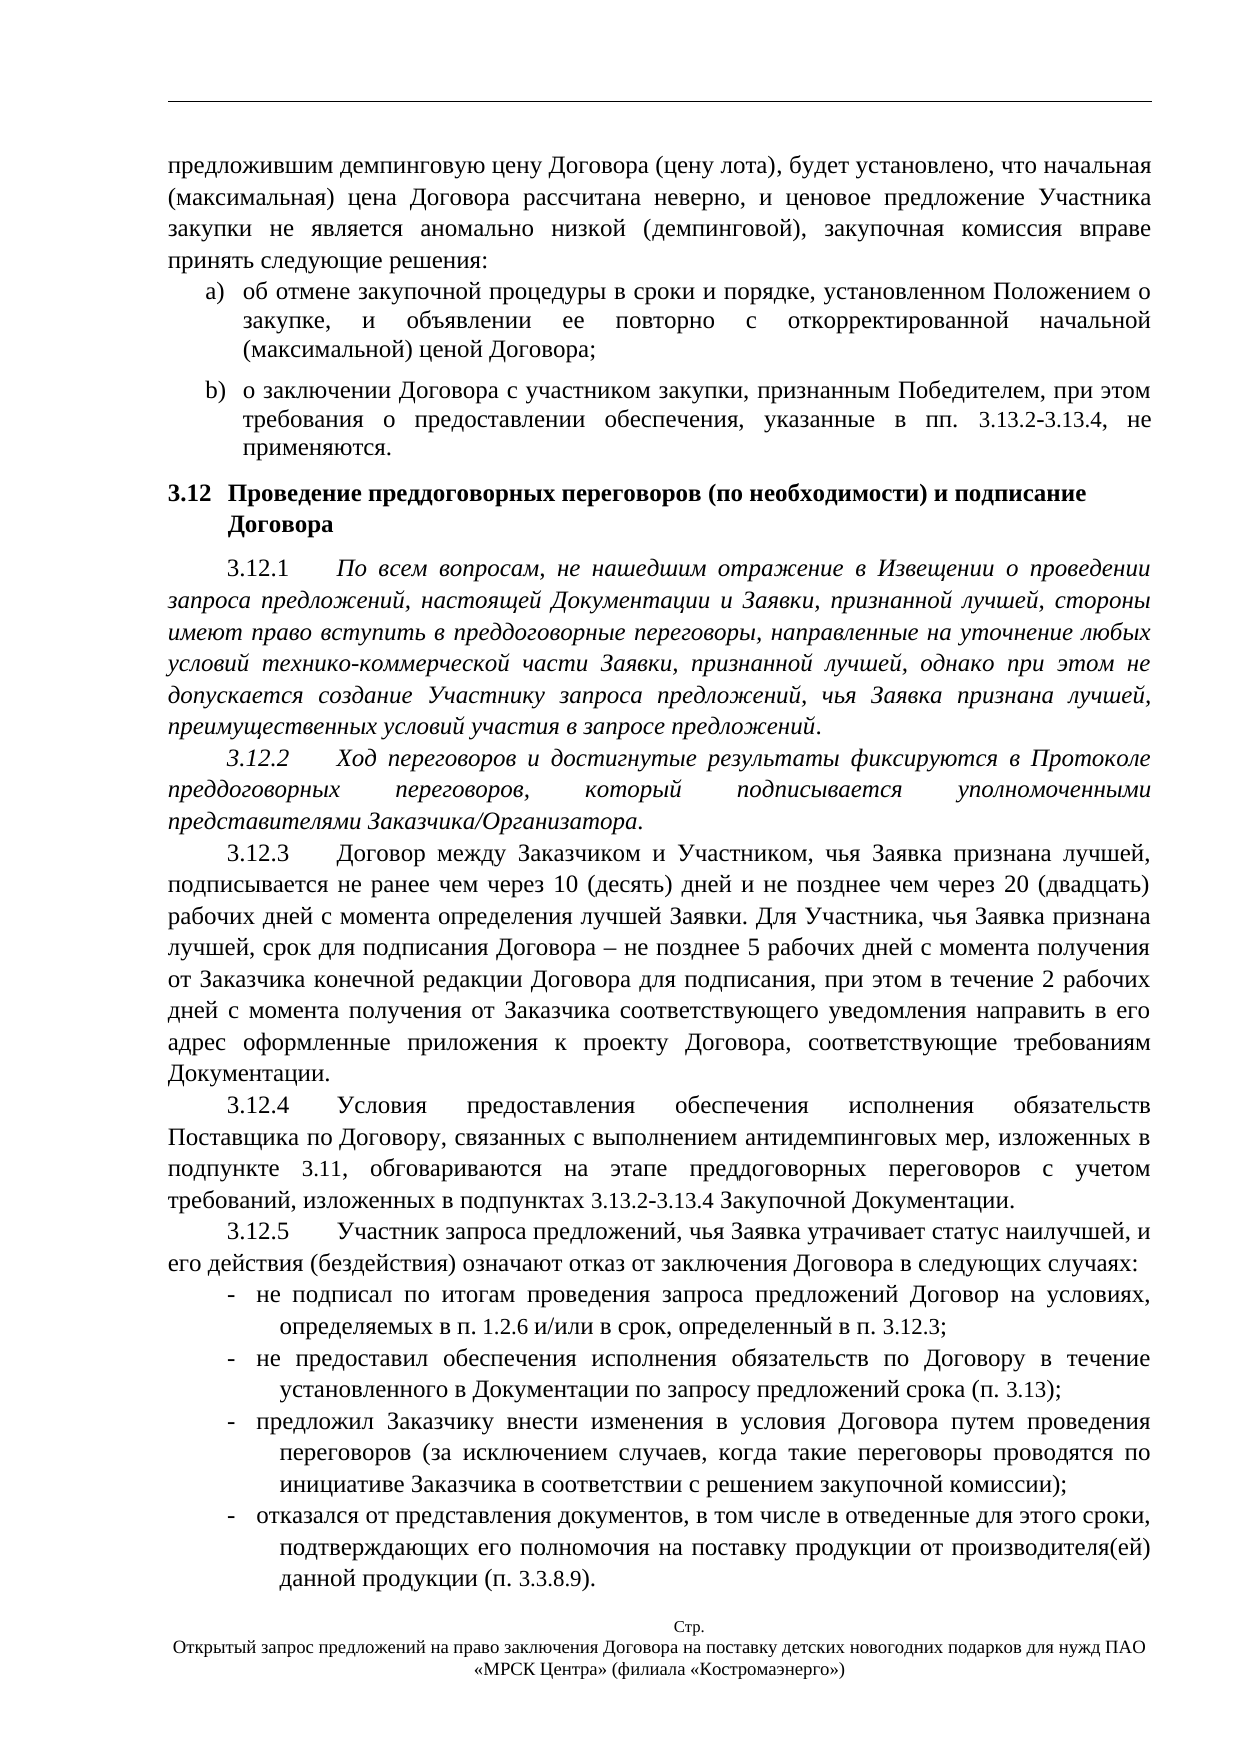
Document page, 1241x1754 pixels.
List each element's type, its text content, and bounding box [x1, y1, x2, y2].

list Ход переговоров и достигнутые результаты фиксируются в Протоколе преддоговорных переговоров, который подписывается уполномоченными представителями Заказчика/Организатора. [168, 743, 1152, 835]
list предложил Заказчику внести изменения в условия Договора путем проведения переговоров (за исключением случаев, когда такие переговоры проводятся по инициативе Заказчика в соответствии с решением закупочной комиссии); [227, 1406, 1152, 1498]
list Договор между Заказчиком и Участником, чья Заявка признана лучшей, подписывается не ранее чем через 10 (десять) дней и не позднее чем через 20 (двадцать) рабочих дней с момента определения лучшей Заявки. Для Участника, чья Заявка признана лучшей, срок для подписания Договора – не позднее 5 рабочих дней с момента получения от Заказчика конечной редакции Договора для подписания, при этом в течение 2 рабочих дней с момента получения от Заказчика соответствующего уведомления направить в его адрес оформленные приложения к проекту Договора, соответствующие требованиям Документации. [168, 838, 1152, 1087]
list отказался от представления документов, в том числе в отведенные для этого сроки, подтверждающих его полномочия на поставку продукции от производителя(ей) данной продукции (п. 3.3.8.9). [227, 1500, 1152, 1592]
list об отмене закупочной процедуры в сроки и порядке, установленном Положением о закупке, и объявлении ее повторно с откорректированной начальной (максимальной) ценой Договора; [205, 276, 1152, 362]
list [168, 150, 1152, 273]
list По всем вопросам, не нашедшим отражение в Извещении о проведении запроса предложений, настоящей Документации и Заявки, признанной лучшей, стороны имеют право вступить в преддоговорные переговоры, направленные на уточнение любых условий технико-коммерческой части Заявки, признанной лучшей, однако при этом не допускается создание Участнику запроса предложений, чья Заявка признана лучшей, преимущественных условий участия в запросе предложений. [168, 553, 1152, 740]
list о заключении Договора с участником закупки, признанным Победителем, при этом требования о предоставлении обеспечения, указанные в пп. 3.13.2-3.13.4, не применяются. [205, 375, 1152, 461]
list Участник запроса предложений, чья Заявка утрачивает статус наилучшей, и его действия (бездействия) означают отказ от заключения Договора в следующих случаях: [168, 1216, 1152, 1277]
list не предоставил обеспечения исполнения обязательств по Договору в течение установленного в Документации по запросу предложений срока (п. 3.13); [227, 1343, 1152, 1403]
list Условия предоставления обеспечения исполнения обязательств Поставщика по Договору, связанных с выполнением антидемпинговых мер, изложенных в подпункте 3.11, обговариваются на этапе преддоговорных переговоров с учетом требований, изложенных в подпунктах 3.13.2-3.13.4 Закупочной Документации. [168, 1090, 1152, 1213]
list не подписал по итогам проведения запроса предложений Договор на условиях, определяемых в п. 1.2.6 и/или в срок, определенный в п. 3.12.3; [227, 1279, 1152, 1340]
subtitle Проведение преддоговорных переговоров (по необходимости) и подписание Договора [168, 478, 1152, 538]
